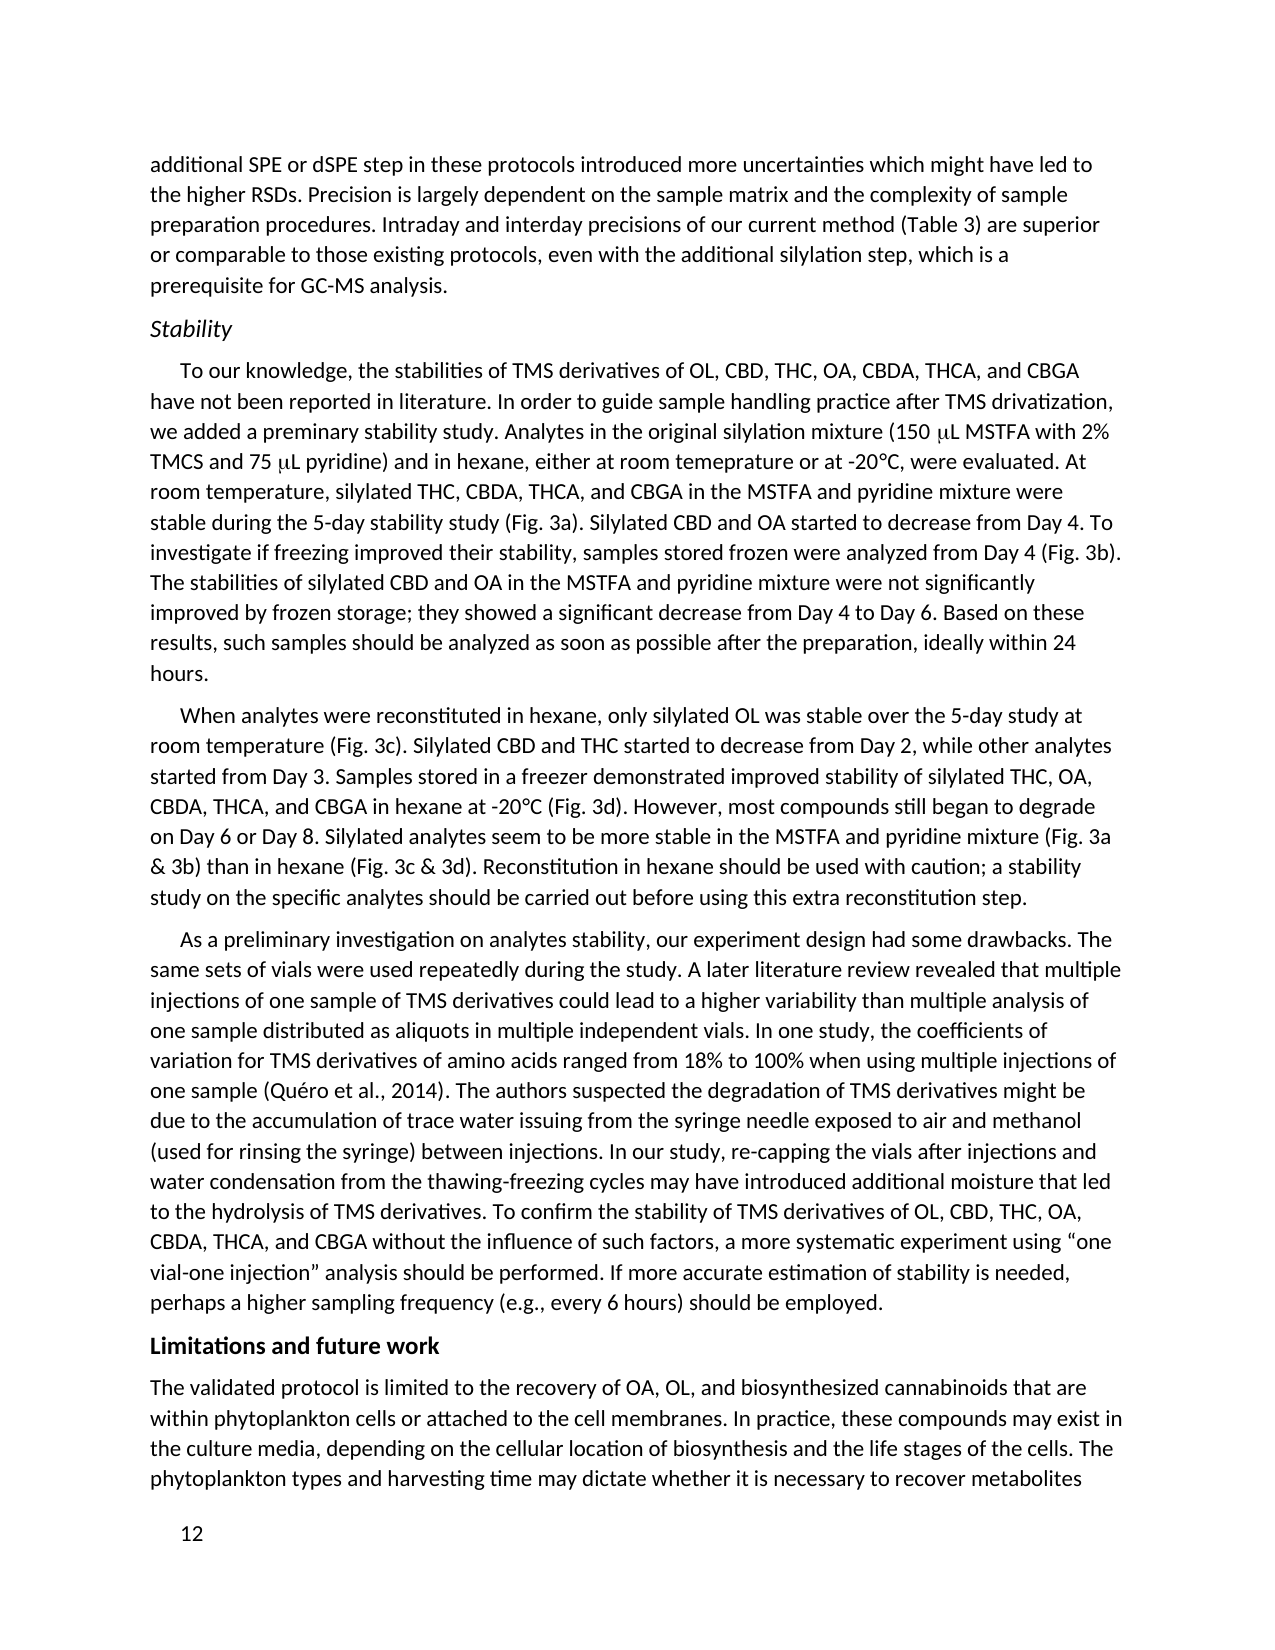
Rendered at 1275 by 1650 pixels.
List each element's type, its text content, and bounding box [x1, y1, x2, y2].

subtitle Stability [150, 313, 1125, 344]
text As a preliminary investigation on analytes stability, our experiment design had some drawbacks. The same sets of vials were used repeatedly during the study. A later literature review revealed that multiple injections of one sample of TMS derivatives could lead to a higher variability than multiple analysis of one sample distributed as aliquots in multiple independent vials. In one study, the coefficients of variation for TMS derivatives of amino acids ranged from 18% to 100% when using multiple injections of one sample (Quéro et al., 2014). The authors suspected the degradation of TMS derivatives might be due to the accumulation of trace water issuing from the syringe needle exposed to air and methanol (used for rinsing the syringe) between injections. In our study, re-capping the vials after injections and water condensation from the thawing-freezing cycles may have introduced additional moisture that led to the hydrolysis of TMS derivatives. To confirm the stability of TMS derivatives of OL, CBD, THC, OA, CBDA, THCA, and CBGA without the influence of such factors, a more systematic experiment using “one vial-one injection” analysis should be performed. If more accurate estimation of stability is needed, perhaps a higher sampling frequency (e.g., every 6 hours) should be employed. [150, 925, 1125, 1316]
text To our knowledge, the stabilities of TMS derivatives of OL, CBD, THC, OA, CBDA, THCA, and CBGA have not been reported in literature. In order to guide sample handling practice after TMS drivatization, we added a preminary stability study. Analytes in the original silylation mixture (150 L MSTFA with 2% TMCS and 75 L pyridine) and in hexane, either at room temeprature or at -20°C, were evaluated. At room temperature, silylated THC, CBDA, THCA, and CBGA in the MSTFA and pyridine mixture were stable during the 5-day stability study (Fig. 3a). Silylated CBD and OA started to decrease from Day 4. To investigate if freezing improved their stability, samples stored frozen were analyzed from Day 4 (Fig. 3b). The stabilities of silylated CBD and OA in the MSTFA and pyridine mixture were not significantly improved by frozen storage; they showed a significant decrease from Day 4 to Day 6. Based on these results, such samples should be analyzed as soon as possible after the preparation, ideally within 24 hours. [150, 357, 1125, 687]
text When analytes were reconstituted in hexane, only silylated OL was stable over the 5-day study at room temperature (Fig. 3c). Silylated CBD and THC started to decrease from Day 2, while other analytes started from Day 3. Samples stored in a freezer demonstrated improved stability of silylated THC, OA, CBDA, THCA, and CBGA in hexane at -20°C (Fig. 3d). However, most compounds still began to degrade on Day 6 or Day 8. Silylated analytes seem to be more stable in the MSTFA and pyridine mixture (Fig. 3a & 3b) than in hexane (Fig. 3c & 3d). Reconstitution in hexane should be used with caution; a stability study on the specific analytes should be carried out before using this extra reconstitution step. [150, 701, 1125, 911]
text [150, 150, 1125, 299]
subtitle Limitations and future work [150, 1331, 1125, 1361]
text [150, 1373, 1125, 1492]
